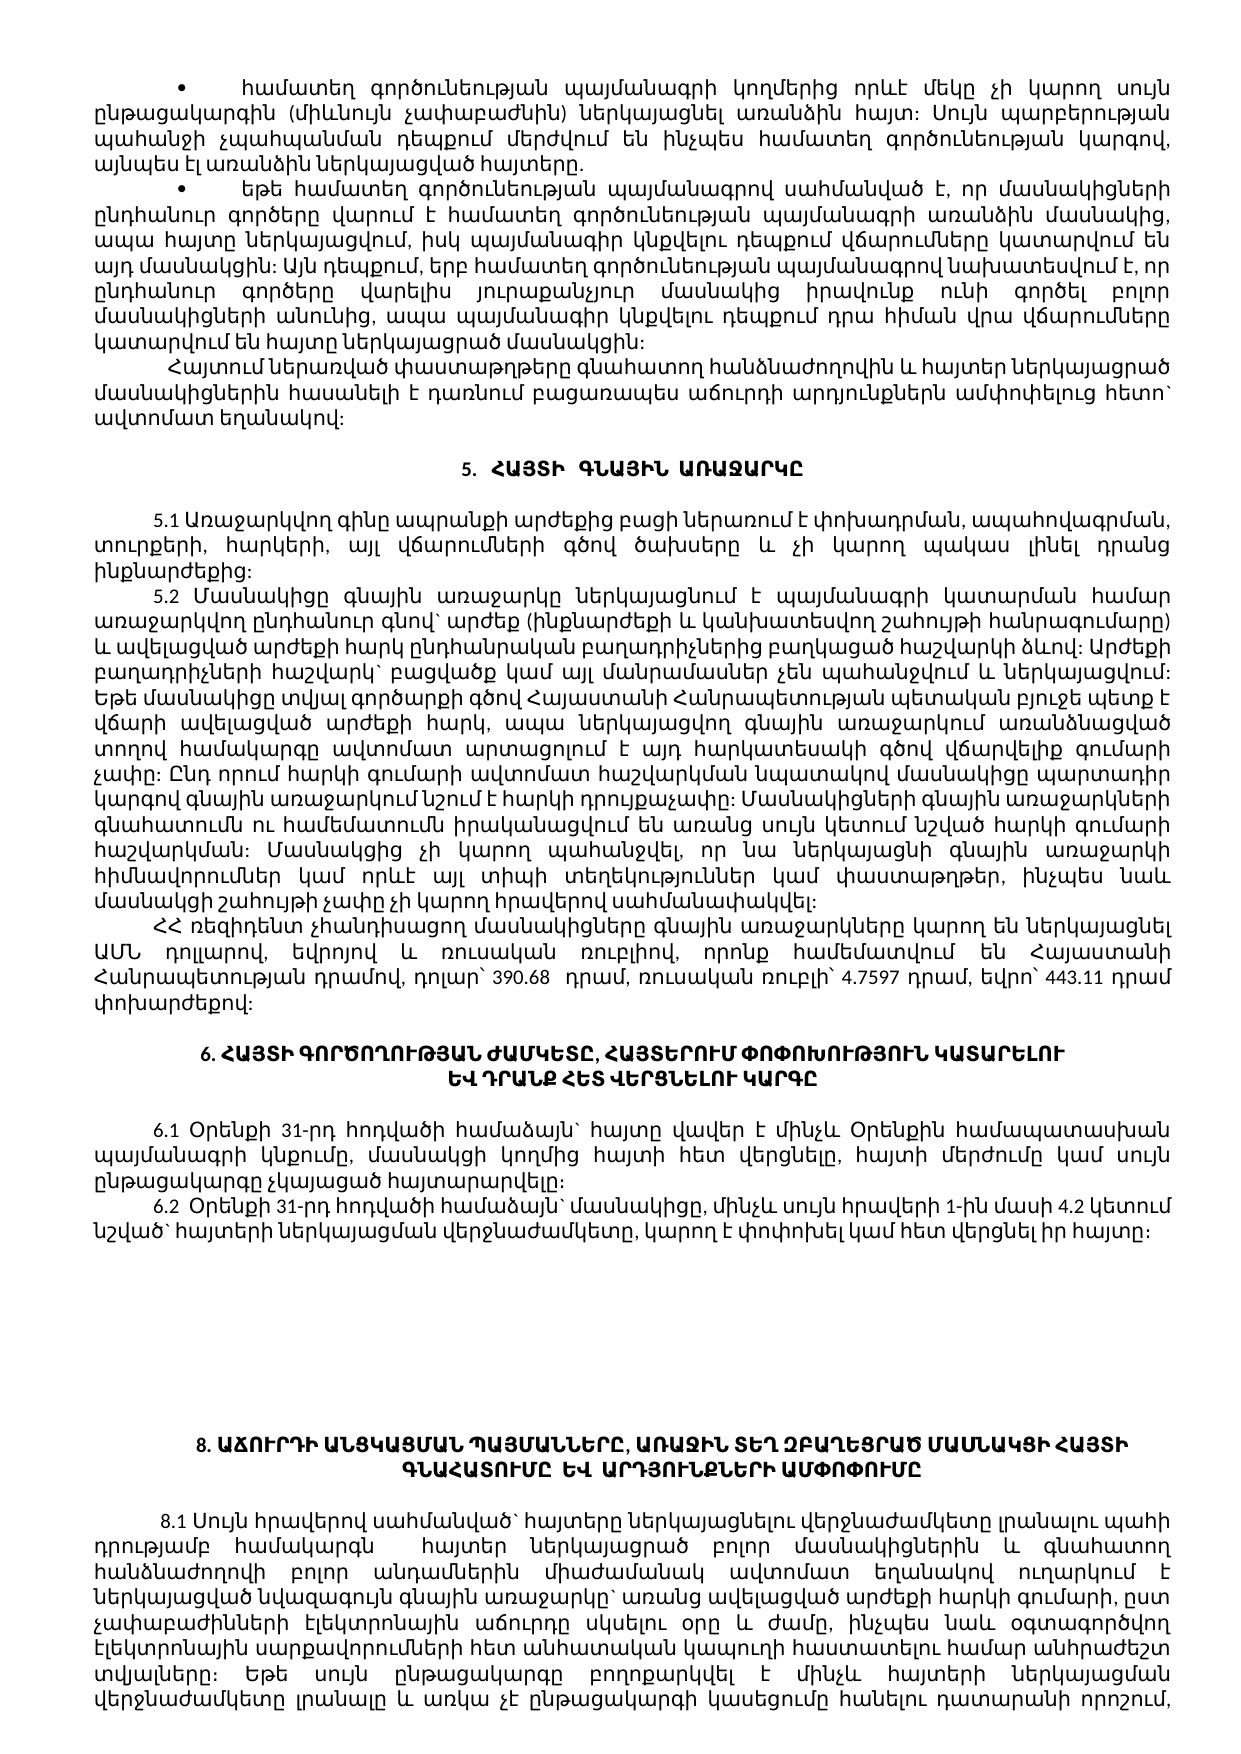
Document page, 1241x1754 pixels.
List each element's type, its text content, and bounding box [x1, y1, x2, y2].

list համատեղ գործունեության պայմանագրի կողմերից որևէ մեկը չի կարող սույն ընթացակարգին (միևնույն չափաբաժնին) ներկայացնել առանձին հայտ: Սույն պարբերության պահանջի չպահպանման դեպքում մերժվում են ինչպես համատեղ գործունեության կարգով, այնպես էլ առանձին ներկայացված հայտերը. [94, 75, 1171, 177]
text 6.2 Օրենքի 31-րդ հոդվածի համաձայն` մասնակիցը, մինչև սույն հրավերի 1-ին մասի 4.2 կետում նշված` հայտերի ներկայացման վերջնաժամկետը, կարող է փոփոխել կամ հետ վերցնել իր հայտը։ [94, 1193, 1171, 1244]
text ԵՎ ԴՐԱՆՔ ՀԵՏ ՎԵՐՑՆԵԼՈՒ ԿԱՐԳԸ [94, 1066, 1171, 1092]
text ՀՀ ռեզիդենտ չհանդիսացող մասնակիցները գնային առաջարկները կարող են ներկայացնել ԱՄՆ դոլլարով, եվրոյով և ռուսական ռուբլիով, որոնք համեմատվում են Հայաստանի Հանրապետության դրամով, դոլար՝ 390.68 դրամ, ռուսական ռուբլի՝ 4.7597 դրամ, եվրո՝ 443.11 դրամ փոխարժեքով: [94, 914, 1171, 1015]
text 5.1 Առաջարկվող գինը ապրանքի արժեքից բացի ներառում է փոխադրման, ապահովագրման, տուրքերի, հարկերի, այլ վճարումների գծով ծախսերը և չի կարող պակաս լինել դրանց ինքնարժեքից: [94, 507, 1171, 583]
text 6.1 Օրենքի 31-րդ հոդվածի համաձայն` հայտը վավեր է մինչև Օրենքին համապատասխան պայմանագրի կնքումը, մասնակցի կողմից հայտի հետ վերցնելը, հայտի մերժումը կամ սույն ընթացակարգը չկայացած հայտարարվելը։ [94, 1117, 1171, 1193]
text 6. ՀԱՅՏԻ ԳՈՐԾՈՂՈՒԹՅԱՆ ԺԱՄԿԵՏԸ, ՀԱՅՏԵՐՈՒՄ ՓՈՓՈԽՈՒԹՅՈՒՆ ԿԱՏԱՐԵԼՈՒ [94, 1041, 1171, 1066]
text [94, 1508, 1171, 1712]
text 5.2 Մասնակիցը գնային առաջարկը ներկայացնում է պայմանագրի կատարման համար առաջարկվող ընդհանուր գնով` արժեք (ինքնարժեքի և կանխատեսվող շահույթի հանրագումարը) և ավելացված արժեքի հարկ ընդհանրական բաղադրիչներից բաղկացած հաշվարկի ձևով: Արժեքի բաղադրիչների հաշվարկ` բացվածք կամ այլ մանրամասներ չեն պահանջվում և ներկայացվում: Եթե մասնակիցը տվյալ գործարքի գծով Հայաստանի Հանրապետության պետական բյուջե պետք է վճարի ավելացված արժեքի հարկ, ապա ներկայացվող գնային առաջարկում առանձնացված տողով համակարգը ավտոմատ արտացոլում է այդ հարկատեսակի գծով վճարվելիք գումարի չափը: Ընդ որում հարկի գումարի ավտոմատ հաշվարկման նպատակով մասնակիցը պարտադիր կարգով գնային առաջարկում նշում է հարկի դրույքաչափը: Մասնակիցների գնային առաջարկների գնահատումն ու համեմատումն իրականացվում են առանց սույն կետում նշված հարկի գումարի հաշվարկման: Մասնակցից չի կարող պահանջվել, որ նա ներկայացնի գնային առաջարկի հիմնավորումներ կամ որևէ այլ տիպի տեղեկություններ կամ փաստաթղթեր, ինչպես նաև մասնակցի շահույթի չափը չի կարող հրավերով սահմանափակվել: [94, 583, 1171, 914]
text Հայտում ներառված փաստաթղթերը գնահատող հանձնաժողովին և հայտեր ներկայացրած մասնակիցներին հասանելի է դառնում բացառապես աճուրդի արդյունքներն ամփոփելուց հետո` ավտոմատ եղանակով: [94, 354, 1171, 431]
text 8. ԱՃՈՒՐԴԻ ԱՆՑԿԱՑՄԱՆ ՊԱՅՄԱՆՆԵՐԸ, ԱՌԱՋԻՆ ՏԵՂ ԶԲԱՂԵՑՐԱԾ ՄԱՍՆԱԿՑԻ ՀԱՅՏԻ [94, 1432, 1171, 1457]
text 5. ՀԱՅՏԻ ԳՆԱՅԻՆ ԱՌԱՋԱՐԿԸ [94, 456, 1171, 482]
list եթե համատեղ գործունեության պայմանագրով սահմանված է, որ մասնակիցների ընդհանուր գործերը վարում է համատեղ գործունեության պայմանագրի առանձին մասնակից, ապա հայտը ներկայացվում, իսկ պայմանագիր կնքվելու դեպքում վճարումները կատարվում են այդ մասնակցին: Այն դեպքում, երբ համատեղ գործունեության պայմանագրով նախատեսվում է, որ ընդհանուր գործերը վարելիս յուրաքանչյուր մասնակից իրավունք ունի գործել բոլոր մասնակիցների անունից, ապա պայմանագիր կնքվելու դեպքում դրա հիման վրա վճարումները կատարվում են հայտը ներկայացրած մասնակցին: [94, 177, 1171, 354]
text ԳՆԱՀԱՏՈՒՄԸ ԵՎ ԱՐԴՅՈՒՆՔՆԵՐԻ ԱՄՓՈՓՈՒՄԸ [94, 1457, 1171, 1483]
